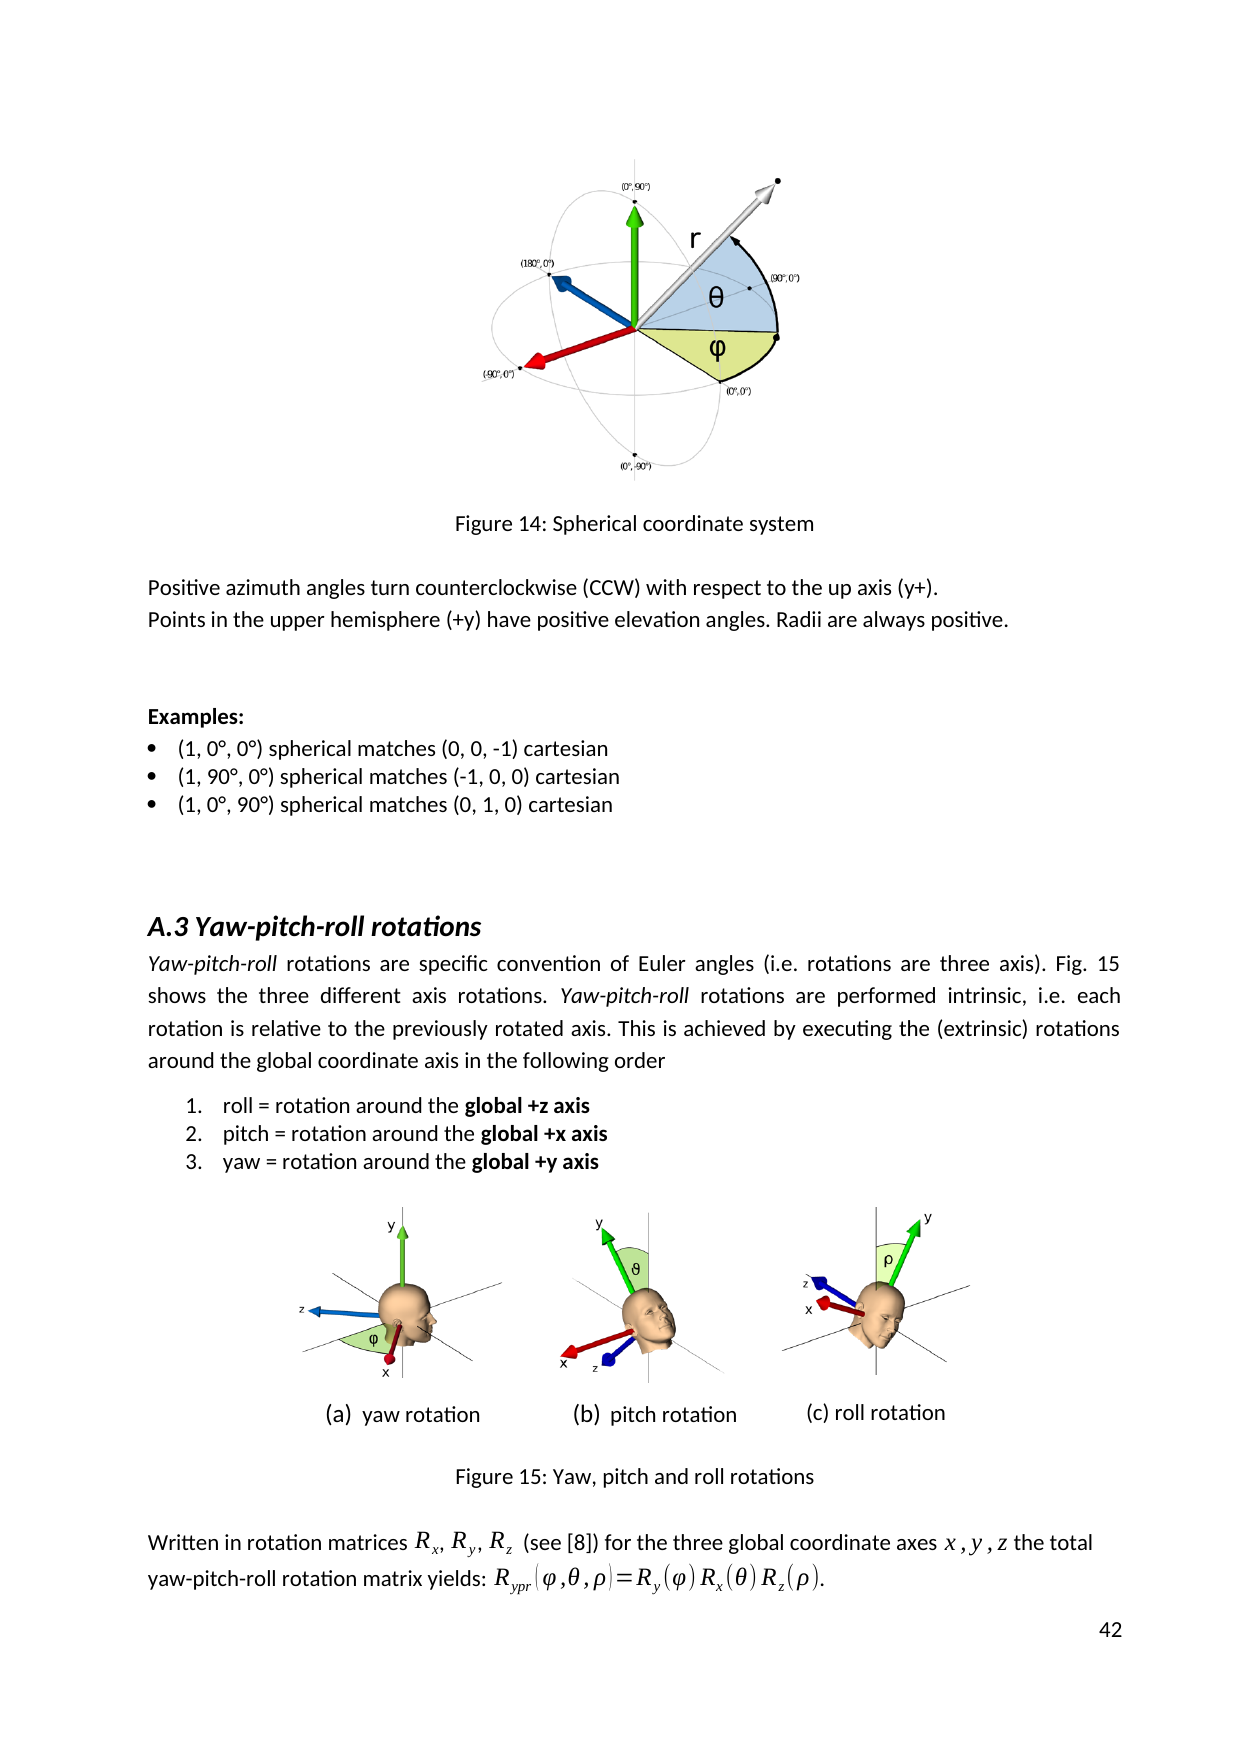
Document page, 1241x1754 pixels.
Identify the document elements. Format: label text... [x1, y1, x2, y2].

table_header [758, 1207, 993, 1398]
table_header [276, 1207, 524, 1398]
picture [456, 147, 814, 505]
table_cell yaw rotation [276, 1398, 524, 1430]
list (1, 0°, 90°) spherical matches (0, 1, 0) cartesian [148, 790, 1122, 818]
text Written in rotation matrices , , (see [8]) for the three global coordinate axes the total yaw-pitch-roll rotation matrix yields: . [148, 1494, 1122, 1595]
list Figure 14: Spherical coordinate system [148, 509, 1122, 537]
text A.3 Yaw-pitch-roll rotations [148, 908, 1122, 943]
table_header [524, 1207, 758, 1398]
list yaw = rotation around the global +y axis [185, 1147, 1122, 1175]
list (1, 0°, 0°) spherical matches (0, 0, -1) cartesian [148, 734, 1122, 762]
table_cell (c) roll rotation [758, 1398, 993, 1430]
list Positive azimuth angles turn counterclockwise (CCW) with respect to the up axis (y+). Points in the upper hemisphere (+y) have positive elevation angles. Radii are always positive. [148, 573, 1122, 633]
list (1, 90°, 0°) spherical matches (-1, 0, 0) cartesian [148, 762, 1122, 790]
list roll = rotation around the global +z axis [185, 1091, 1122, 1119]
text Yaw-pitch-roll rotations are specific convention of Euler angles (i.e. rotations are three axis). Fig. 15 shows the three different axis rotations. Yaw-pitch-roll rotations are performed intrinsic, i.e. each rotation is relative to the previously rotated axis. This is achieved by executing the (extrinsic) rotations around the global coordinate axis in the following order [148, 949, 1122, 1074]
list Examples: [148, 702, 1122, 730]
table_cell pitch rotation [524, 1398, 758, 1430]
list Figure 15: Yaw, pitch and roll rotations [148, 1430, 1122, 1490]
list pitch = rotation around the global +x axis [185, 1119, 1122, 1147]
